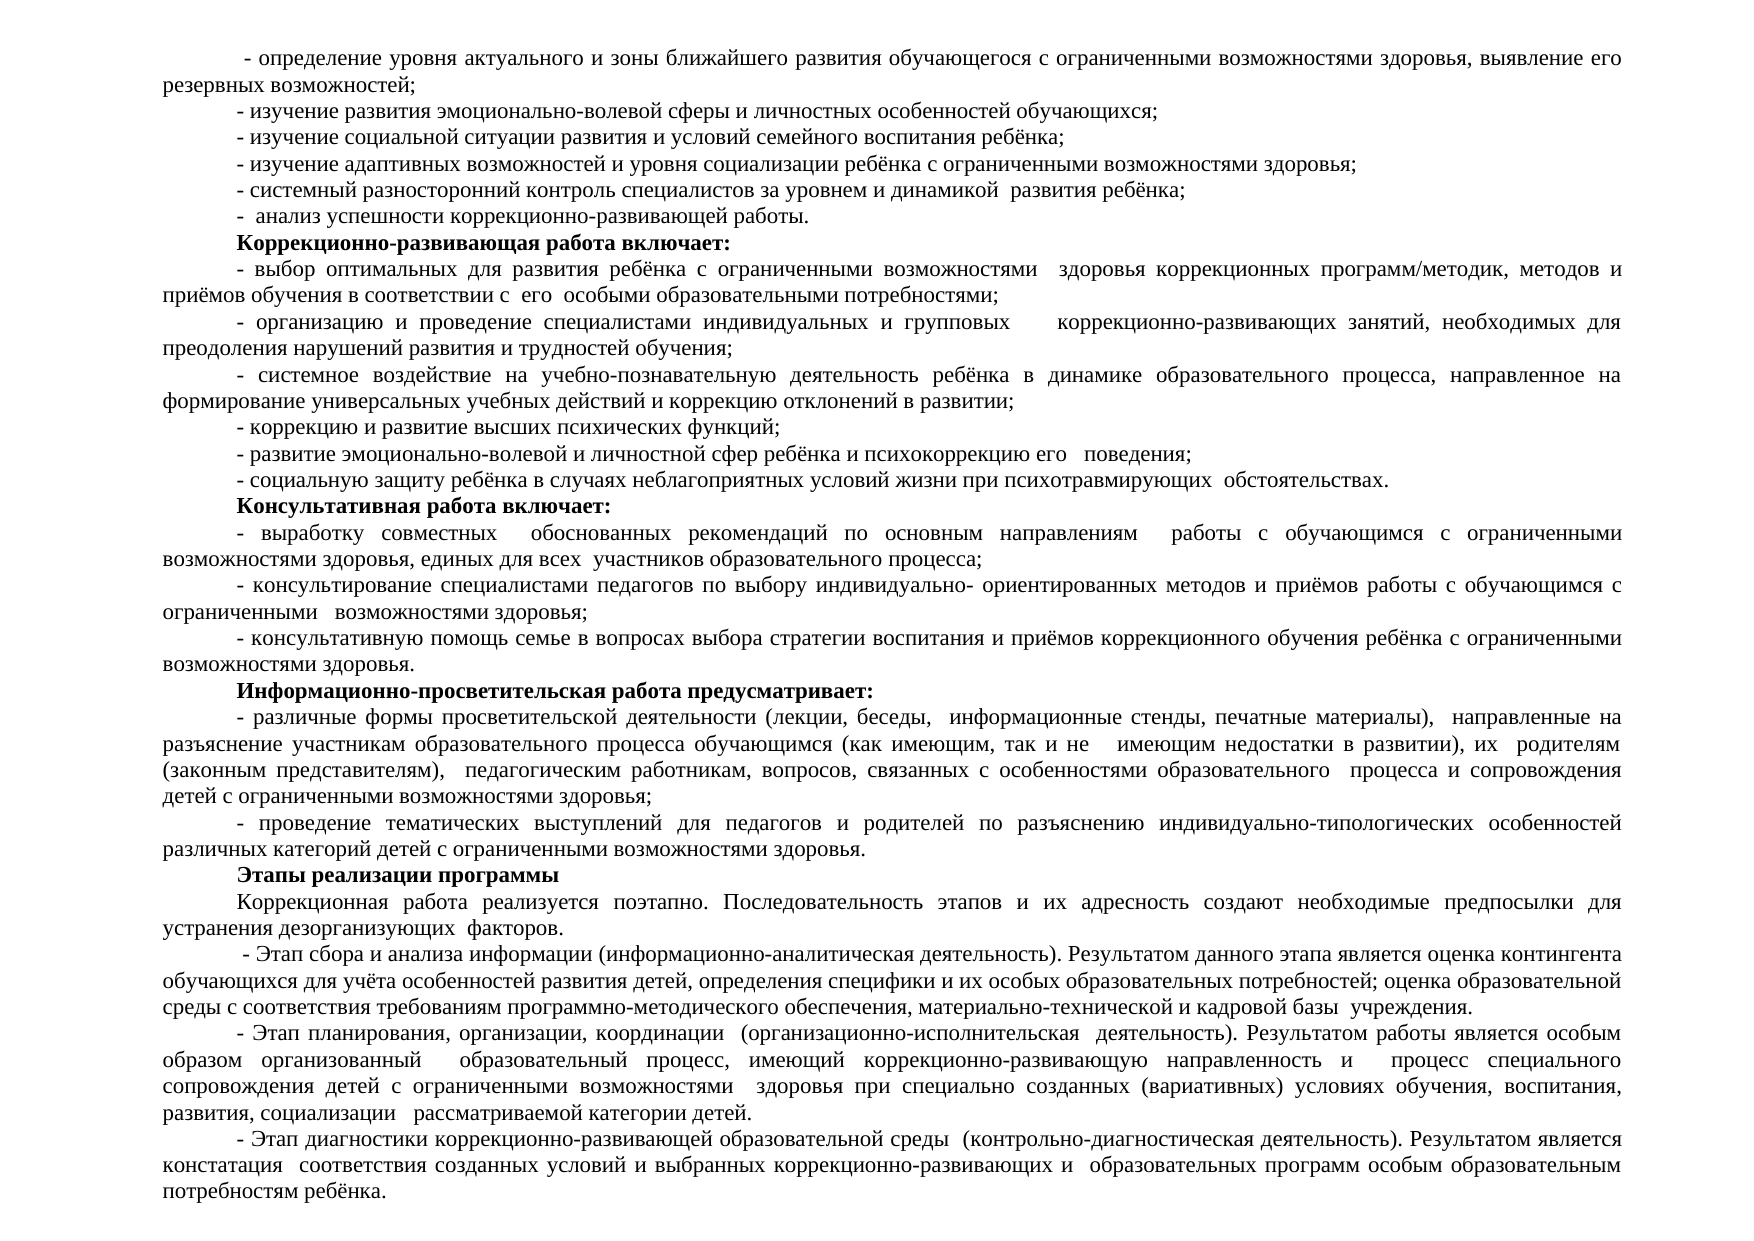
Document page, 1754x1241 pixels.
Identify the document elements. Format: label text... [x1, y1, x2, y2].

text Информационно-просветительская работа предусматривает: [162, 677, 1624, 703]
text - консультативную помощь семье в вопросах выбора стратегии воспитания и приёмов коррекционного обучения ребёнка с ограниченными возможностями здоровья. [162, 624, 1624, 677]
text - социальную защиту ребёнка в случаях неблагоприятных условий жизни при психотравмирующих обстоятельствах. [162, 466, 1624, 492]
text - системное воздействие на учебно-познавательную деятельность ребёнка в динамике образовательного процесса, направленное на формирование универсальных учебных действий и коррекцию отклонений в развитии; [162, 361, 1624, 413]
text - организацию и проведение специалистами индивидуальных и групповых коррекционно-развивающих занятий, необходимых для преодоления нарушений развития и трудностей обучения; [162, 308, 1624, 361]
text - системный разносторонний контроль специалистов за уровнем и динамикой развития ребёнка; [162, 176, 1624, 202]
text - выработку совместных обоснованных рекомендаций по основным направлениям работы с обучающимся с ограниченными возможностями здоровья, единых для всех участников образовательного процесса; [162, 519, 1624, 571]
text - Этап планирования, организации, координации (организационно-исполнительская деятельность). Результатом работы является особым образом организованный образовательный процесс, имеющий коррекционно-развивающую направленность и процесс специального сопровождения детей с ограниченными возможностями здоровья при специально созданных (вариативных) условиях обучения, воспитания, развития, социализации рассматриваемой категории детей. [162, 1019, 1624, 1125]
text - изучение развития эмоционально-волевой сферы и личностных особенностей обучающихся; [162, 97, 1624, 123]
text - различные формы просветительской деятельности (лекции, беседы, информационные стенды, печатные материалы), направленные на разъяснение участникам образовательного процесса обучающимся (как имеющим, так и не имеющим недостатки в развитии), их родителям (законным представителям), педагогическим работникам, вопросов, связанных с особенностями образовательного процесса и сопровождения детей с ограниченными возможностями здоровья; [162, 703, 1624, 809]
text - Этап сбора и анализа информации (информационно-аналитическая деятельность). Результатом данного этапа является оценка контингента обучающихся для учёта особенностей развития детей, определения специфики и их особых образовательных потребностей; оценка образовательной среды с соответствия требованиям программно-методического обеспечения, материально-технической и кадровой базы учреждения. [162, 940, 1624, 1019]
text Консультативная работа включает: [162, 492, 1624, 519]
text - анализ успешности коррекционно-развивающей работы. [162, 202, 1624, 229]
text - коррекцию и развитие высших психических функций; [162, 413, 1624, 440]
text - Этап диагностики коррекционно-развивающей образовательной среды (контрольно-диагностическая деятельность). Результатом является констатация соответствия созданных условий и выбранных коррекционно-развивающих и образовательных программ особым образовательным потребностям ребёнка. [162, 1125, 1624, 1204]
text - развитие эмоционально-волевой и личностной сфер ребёнка и психокоррекцию его поведения; [162, 440, 1624, 466]
text - выбор оптимальных для развития ребёнка с ограниченными возможностями здоровья коррекционных программ/методик, методов и приёмов обучения в соответствии с его особыми образовательными потребностями; [162, 255, 1624, 308]
text - консультирование специалистами педагогов по выбору индивидуально- ориентированных методов и приёмов работы с обучающимся с ограниченными возможностями здоровья; [162, 571, 1624, 624]
text - изучение адаптивных возможностей и уровня социализации ребёнка с ограниченными возможностями здоровья; [162, 150, 1624, 176]
text - изучение социальной ситуации развития и условий семейного воспитания ребёнка; [162, 123, 1624, 150]
text - проведение тематических выступлений для педагогов и родителей по разъяснению индивидуально-типологических особенностей различных категорий детей с ограниченными возможностями здоровья. [162, 809, 1624, 861]
text Коррекционная работа реализуется поэтапно. Последовательность этапов и их адресность создают необходимые предпосылки для устранения дезорганизующих факторов. [162, 888, 1624, 940]
text Коррекционно-развивающая работа включает: [162, 229, 1624, 255]
text - определение уровня актуального и зоны ближайшего развития обучающегося с ограниченными возможностями здоровья, выявление его резервных возможностей; [162, 44, 1624, 97]
text Этапы реализации программы [162, 861, 1624, 888]
